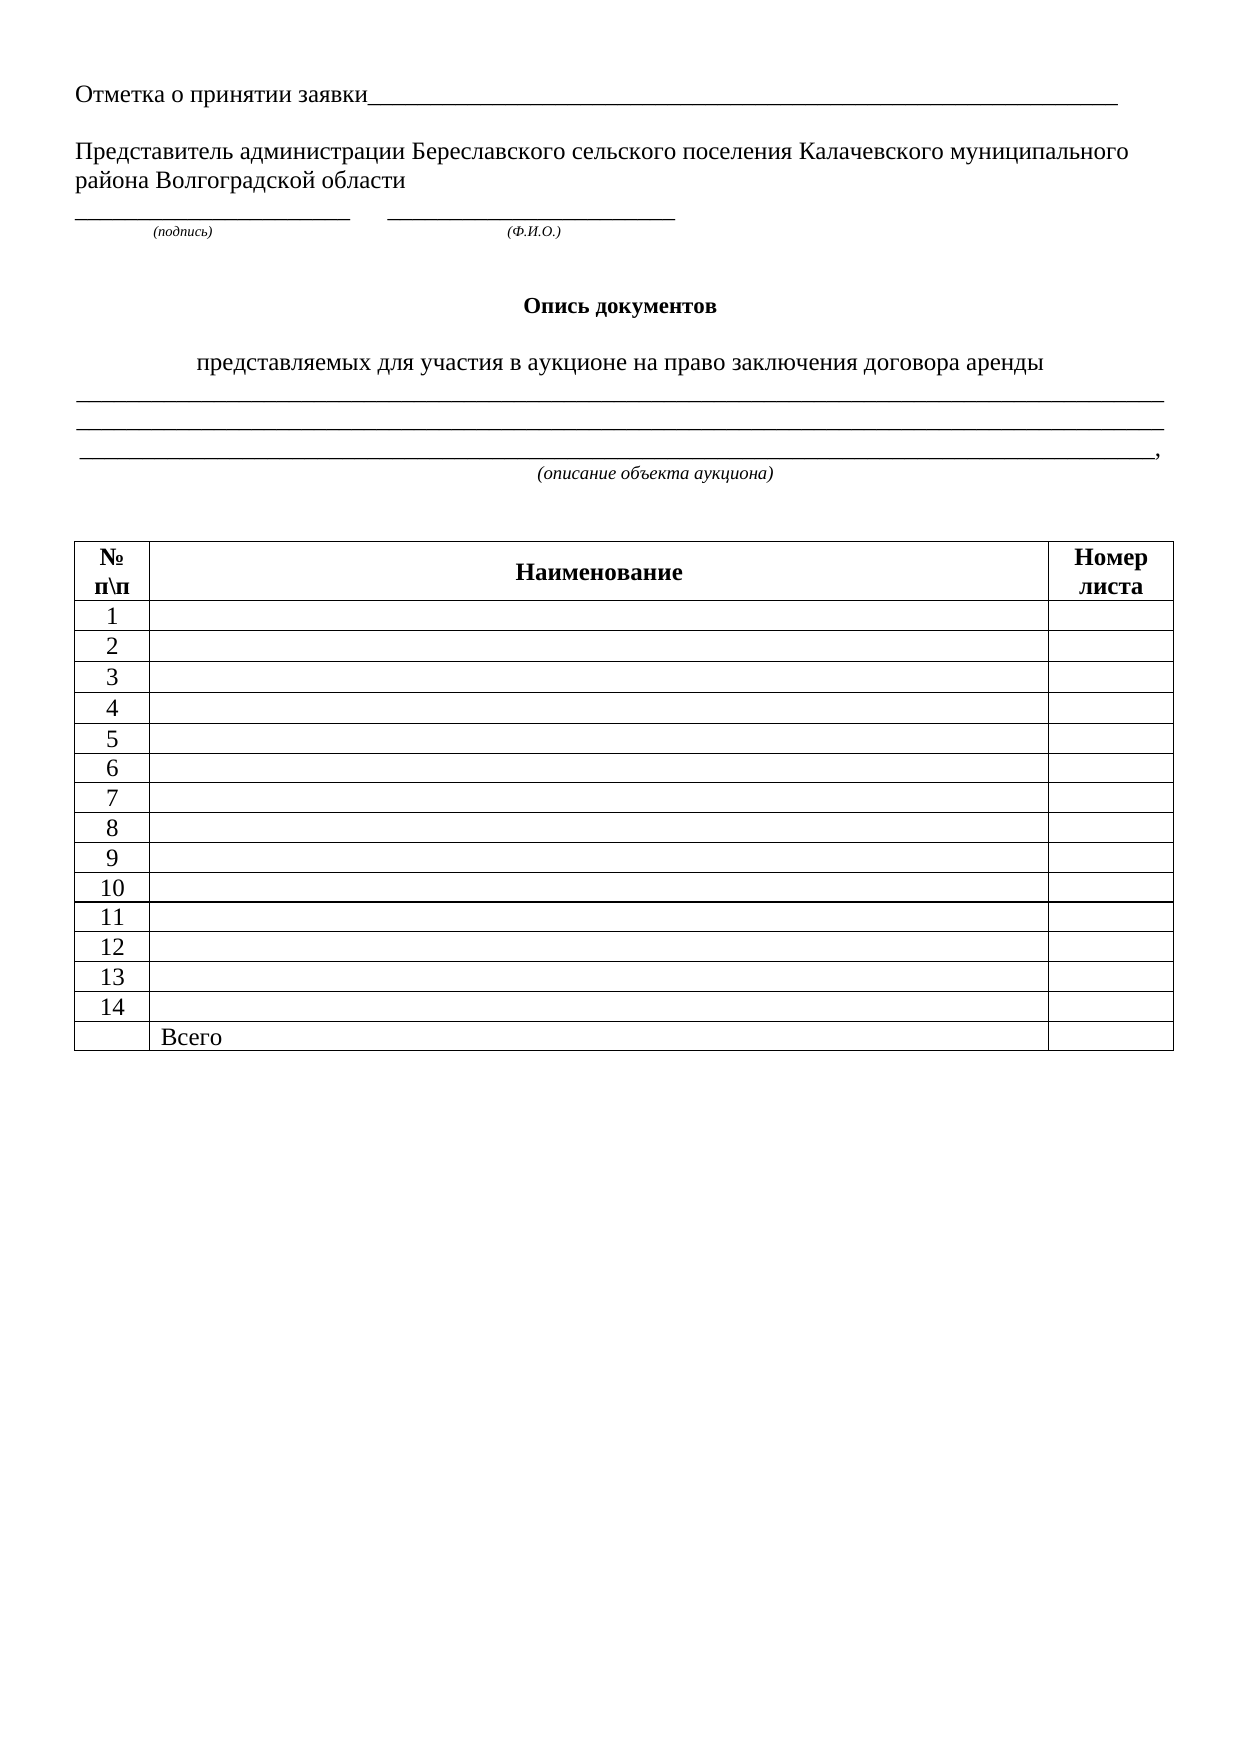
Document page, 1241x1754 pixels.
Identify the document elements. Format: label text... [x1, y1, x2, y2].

table_cell [1049, 631, 1173, 661]
table_cell [150, 724, 1048, 752]
table_cell 1 [75, 601, 149, 630]
table_cell 8 [75, 813, 149, 842]
text (подпись) (Ф.И.О.) [75, 222, 1165, 239]
table_cell 11 [75, 903, 149, 931]
table_cell [1049, 601, 1173, 630]
table_cell 10 [75, 873, 149, 901]
table_cell 7 [75, 783, 149, 812]
table_cell [1049, 932, 1173, 961]
table_cell [1049, 873, 1173, 901]
text Представитель администрации Береславского сельского поселения Калачевского муниципального района Волгоградской области [75, 136, 1165, 194]
table_cell [150, 843, 1048, 872]
table_cell [150, 783, 1048, 812]
table_cell [1049, 693, 1173, 723]
table_cell 5 [75, 724, 149, 752]
table_header Номер листа [1049, 542, 1173, 600]
text Опись документов [75, 292, 1165, 318]
table_cell [150, 962, 1048, 991]
table_cell 6 [75, 754, 149, 782]
table_cell [150, 873, 1048, 901]
table_header № п\п [75, 542, 149, 600]
table_cell [1049, 903, 1173, 931]
table_cell [150, 631, 1048, 661]
table_cell 3 [75, 662, 149, 692]
table_cell [1049, 1022, 1173, 1050]
table_cell [150, 754, 1048, 782]
table_cell [75, 1022, 149, 1050]
text Отметка о принятии заявки____________________________________________________________ [75, 79, 1165, 107]
table_cell [1049, 992, 1173, 1021]
table_cell Всего [150, 1022, 1048, 1050]
table_cell [150, 813, 1048, 842]
table_cell [1049, 813, 1173, 842]
table_cell [150, 662, 1048, 692]
table_cell [150, 903, 1048, 931]
table_header Наименование [150, 542, 1048, 600]
table_cell [1049, 754, 1173, 782]
table_cell 14 [75, 992, 149, 1021]
table_cell [1049, 662, 1173, 692]
table_cell [1049, 783, 1173, 812]
text (описание объекта аукциона) [75, 462, 1165, 484]
table_cell [150, 693, 1048, 723]
table_cell 9 [75, 843, 149, 872]
table_cell 4 [75, 693, 149, 723]
table_cell [150, 601, 1048, 630]
table_cell 12 [75, 932, 149, 961]
table_cell [150, 932, 1048, 961]
table_cell [1049, 724, 1173, 752]
table_cell [1049, 962, 1173, 991]
table_cell [150, 992, 1048, 1021]
table_cell 2 [75, 631, 149, 661]
text представляемых для участия в аукционе на право заключения договора аренды ____________________________________________________________________________________________________________________________________________________________________________________________________________________________________________________________________, [75, 347, 1165, 462]
table_cell 13 [75, 962, 149, 991]
table_cell [1049, 843, 1173, 872]
text ______________________ _______________________ [75, 194, 1165, 222]
